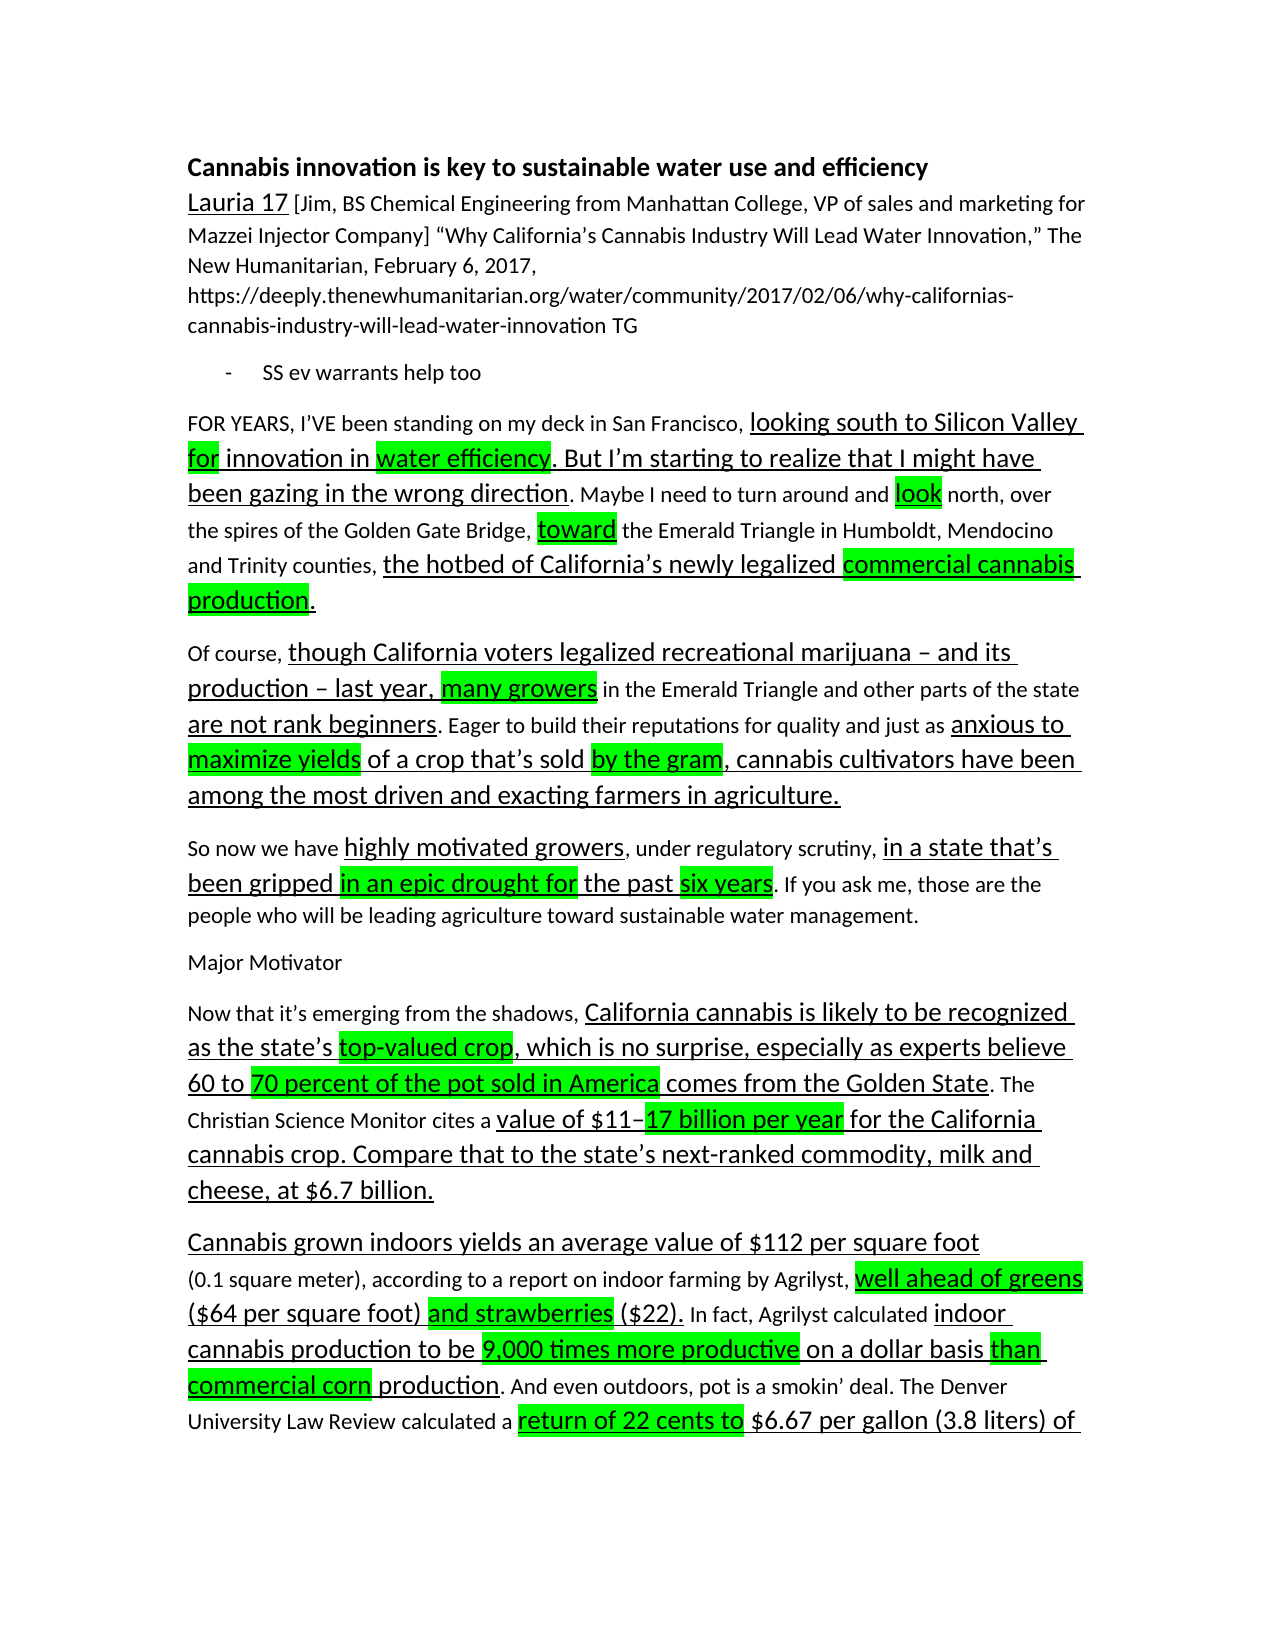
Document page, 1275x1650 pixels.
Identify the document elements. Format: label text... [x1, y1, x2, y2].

text FOR YEARS, I’VE been standing on my deck in San Francisco, looking south to Silicon Valley for innovation in water efficiency. But I’m starting to realize that I might have been gazing in the wrong direction. Maybe I need to turn around and look north, over the spires of the Golden Gate Bridge, toward the Emerald Triangle in Humboldt, Mendocino and Trinity counties, the hotbed of California’s newly legalized commercial cannabis production. [187, 405, 1087, 616]
subtitle Cannabis innovation is key to sustainable water use and efficiency [187, 150, 1087, 183]
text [187, 1225, 1087, 1437]
text Now that it’s emerging from the shadows, California cannabis is likely to be recognized as the state’s top-valued crop, which is no surprise, especially as experts believe 60 to 70 percent of the pot sold in America comes from the Golden State. The Christian Science Monitor cites a value of $11–17 billion per year for the California cannabis crop. Compare that to the state’s next-ranked commodity, milk and cheese, at $6.7 billion. [187, 995, 1087, 1206]
text Lauria 17 [Jim, BS Chemical Engineering from Manhattan College, VP of sales and marketing for Mazzei Injector Company] “Why California’s Cannabis Industry Will Lead Water Innovation,” The New Humanitarian, February 6, 2017, https://deeply.thenewhumanitarian.org/water/community/2017/02/06/why-californias-cannabis-industry-will-lead-water-innovation TG [187, 186, 1087, 339]
text Major Motivator [187, 948, 1087, 976]
text So now we have highly motivated growers, under regulatory scrutiny, in a state that’s been gripped in an epic drought for the past six years. If you ask me, those are the people who will be leading agriculture toward sustainable water management. [187, 830, 1087, 929]
list SS ev warrants help too [225, 358, 1087, 386]
text Of course, though California voters legalized recreational marijuana – and its production – last year, many growers in the Emerald Triangle and other parts of the state are not rank beginners. Eager to build their reputations for quality and just as anxious to maximize yields of a crop that’s sold by the gram, cannabis cultivators have been among the most driven and exacting farmers in agriculture. [187, 636, 1087, 811]
